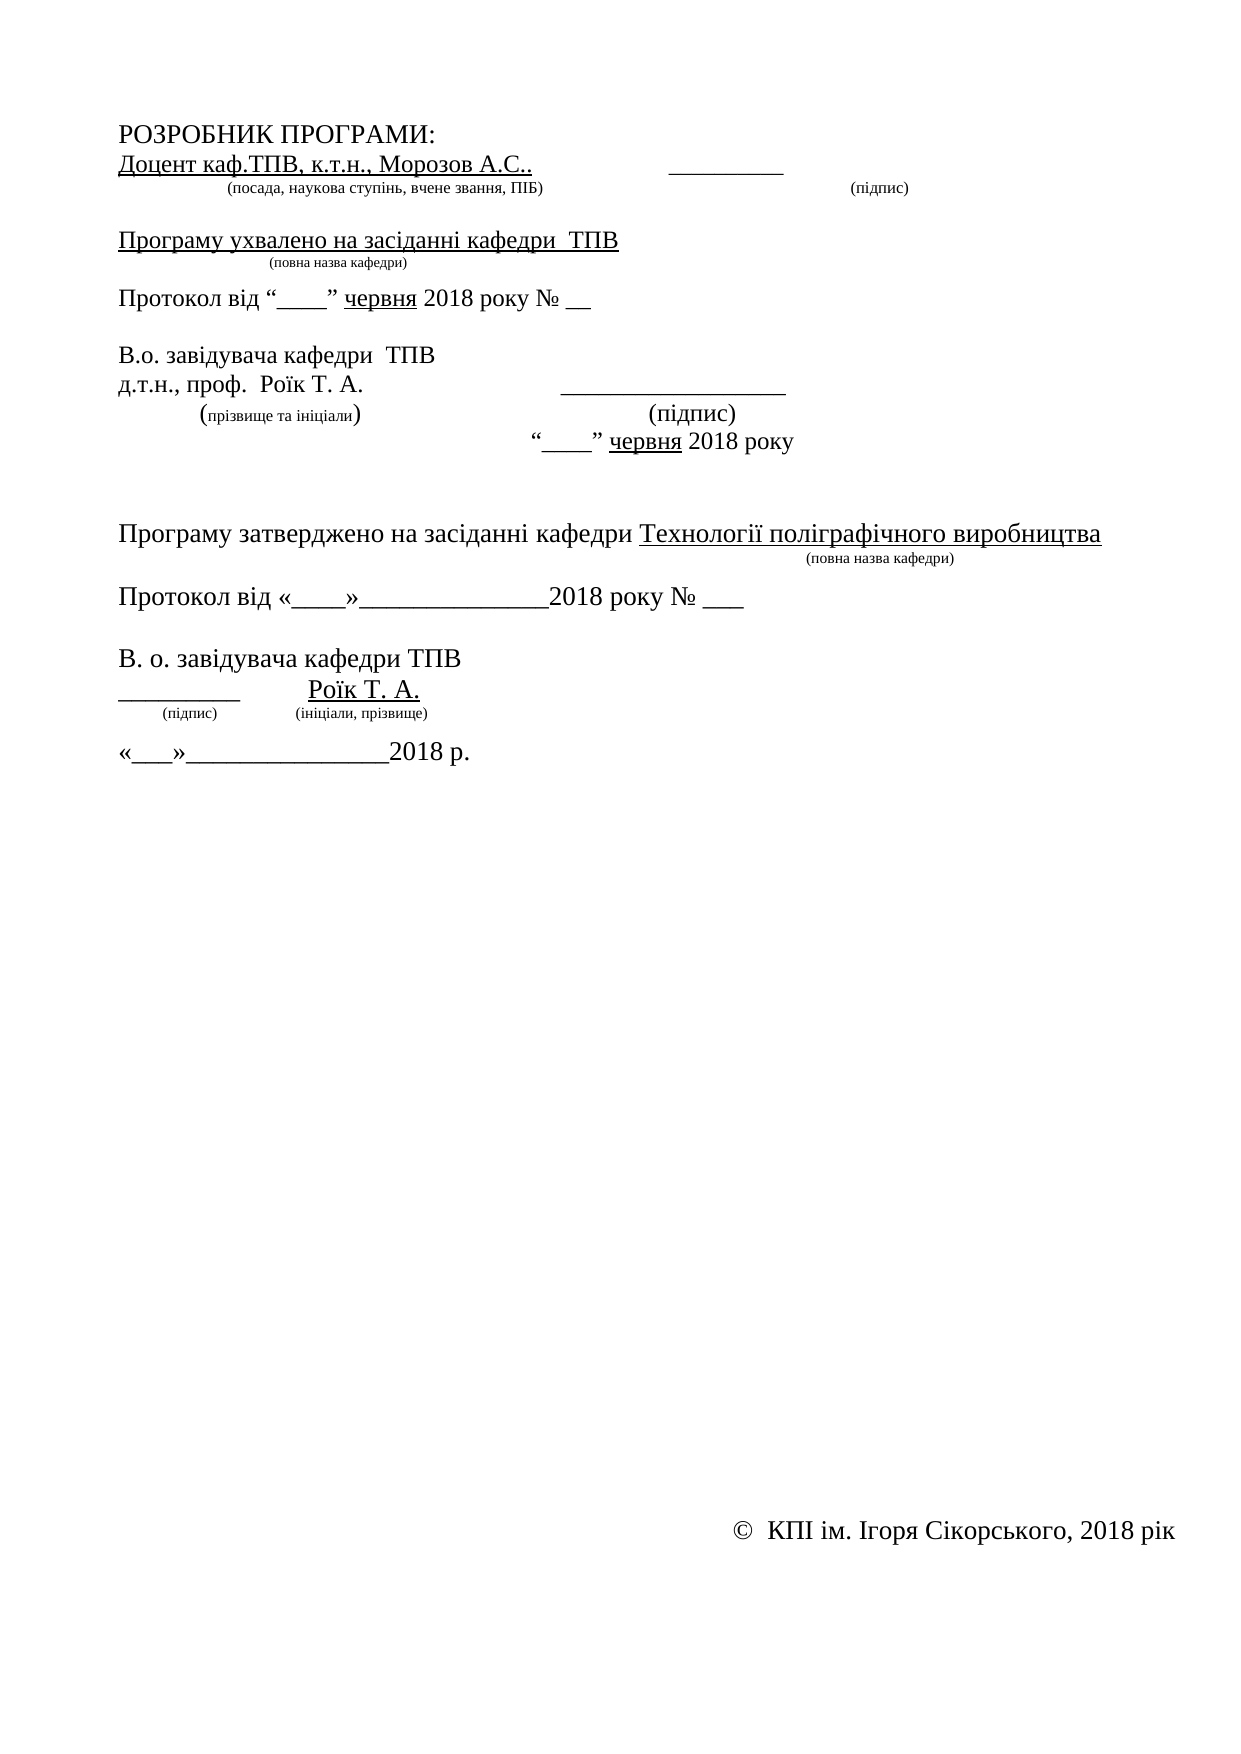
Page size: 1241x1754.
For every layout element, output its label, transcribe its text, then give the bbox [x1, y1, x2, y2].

text В. о. завідувача кафедри ТПВ [118, 642, 1175, 673]
text Протокол від «____»______________2018 року № ___ [118, 580, 1175, 611]
text д.т.н., проф. Роїк Т. А. __________________ [118, 369, 1175, 398]
text “____” червня 2018 року [118, 426, 1175, 455]
text Програму затверджено на засіданні кафедри Технології поліграфічного виробництва [118, 517, 1175, 549]
text Програму ухвалено на засіданні кафедри ТПВ [118, 225, 1175, 254]
text (посада, наукова ступінь, вчене звання, ПІБ) (підпис) [118, 178, 1175, 197]
text (прізвище та ініціали) (підпис) [118, 398, 1175, 426]
text Протокол від “____” червня 2018 року № __ [118, 283, 1175, 311]
text «___»_______________2018 р. [118, 736, 1175, 767]
text (повна назва кафедри) [635, 549, 1125, 580]
text _________ Роїк Т. А. [118, 673, 1175, 704]
text (підпис) (ініціали, прізвище) [118, 704, 1175, 736]
text (повна назва кафедри) [192, 254, 1175, 283]
text В.о. завідувача кафедри ТПВ [118, 340, 1175, 369]
text РОЗРОБНИК ПРОГРАМИ: [118, 118, 1175, 149]
text Доцент каф.ТПВ, к.т.н., Морозов А.С.. __________ [118, 149, 1175, 178]
text КПІ ім. Ігоря Сікорського, 2018 рік [118, 1514, 1175, 1545]
